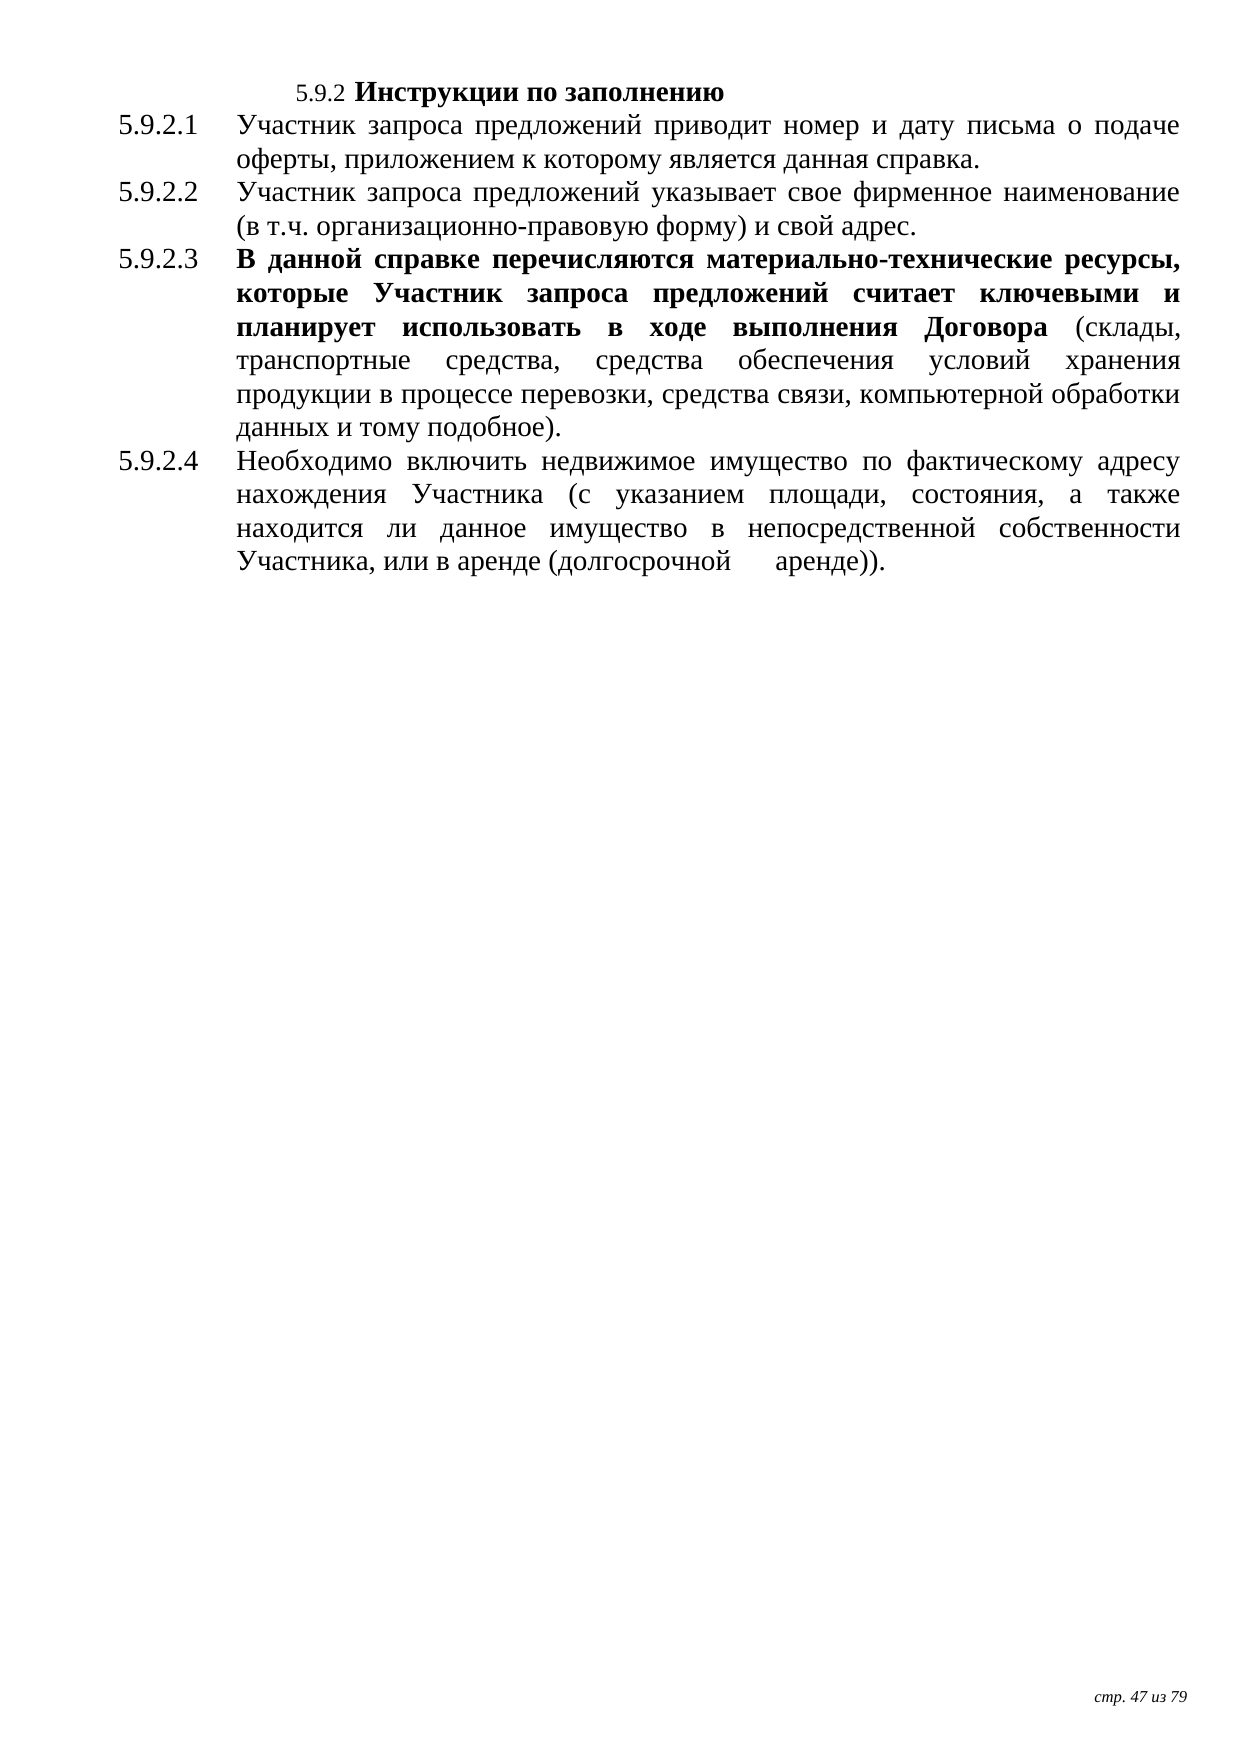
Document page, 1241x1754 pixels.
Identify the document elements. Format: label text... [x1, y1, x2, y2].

text Участник запроса предложений приводит номер и дату письма о подаче оферты, приложением к которому является данная справка. [118, 107, 1181, 174]
text Необходимо включить недвижимое имущество по фактическому адресу нахождения Участника (с указанием площади, состояния, а также находится ли данное имущество в непосредственной собственности Участника, или в аренде (долгосрочной аренде)). [118, 443, 1181, 577]
text Участник запроса предложений указывает свое фирменное наименование (в т.ч. организационно-правовую форму) и свой адрес. [118, 174, 1181, 242]
text Инструкции по заполнению [236, 74, 1181, 107]
text В данной справке перечисляются материально-технические ресурсы, которые Участник запроса предложений считает ключевыми и планирует использовать в ходе выполнения Договора (склады, транспортные средства, средства обеспечения условий хранения продукции в процессе перевозки, средства связи, компьютерной обработки данных и тому подобное). [118, 242, 1181, 443]
